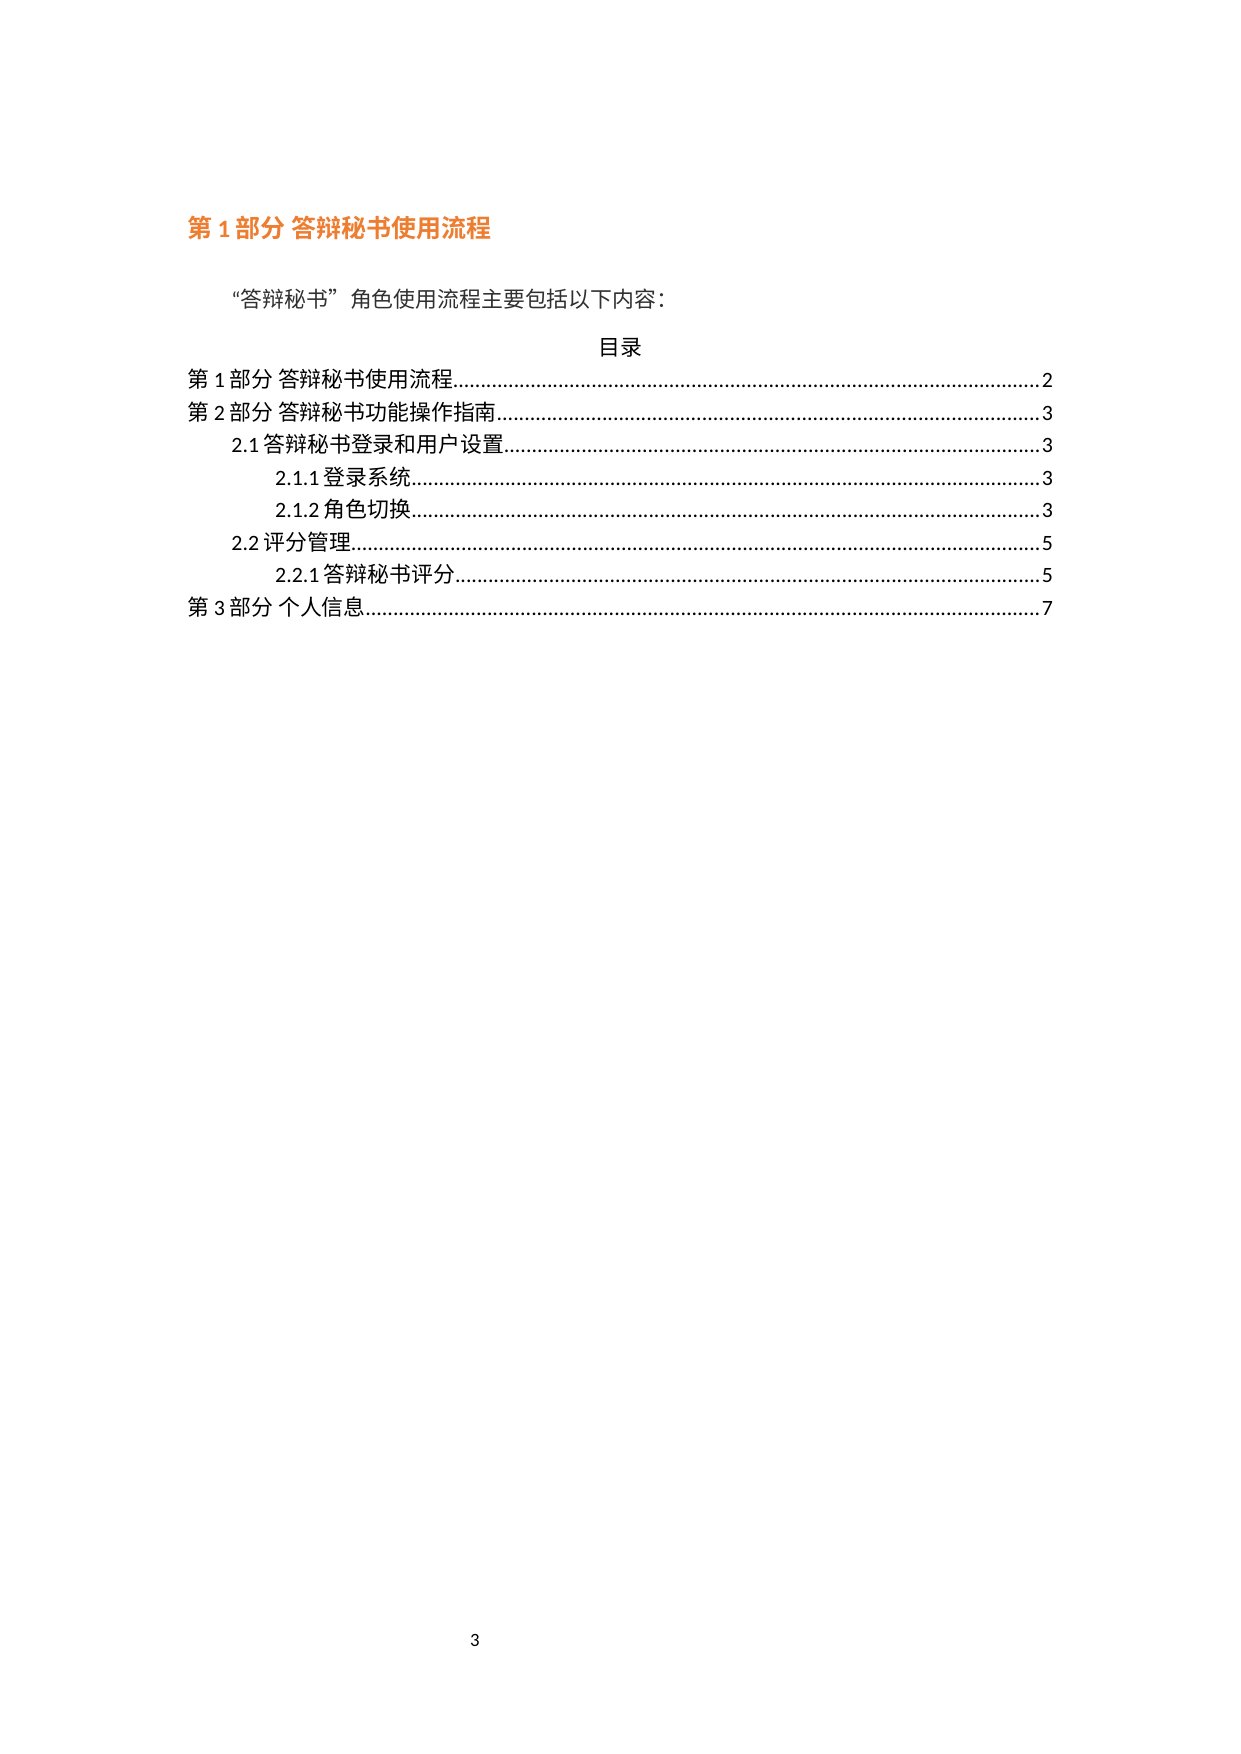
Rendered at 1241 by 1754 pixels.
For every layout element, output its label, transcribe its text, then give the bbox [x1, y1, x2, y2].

subtitle 第1部分 答辩秘书使用流程 [187, 194, 1053, 259]
text “答辩秘书”角色使用流程主要包括以下内容： [187, 281, 1053, 314]
